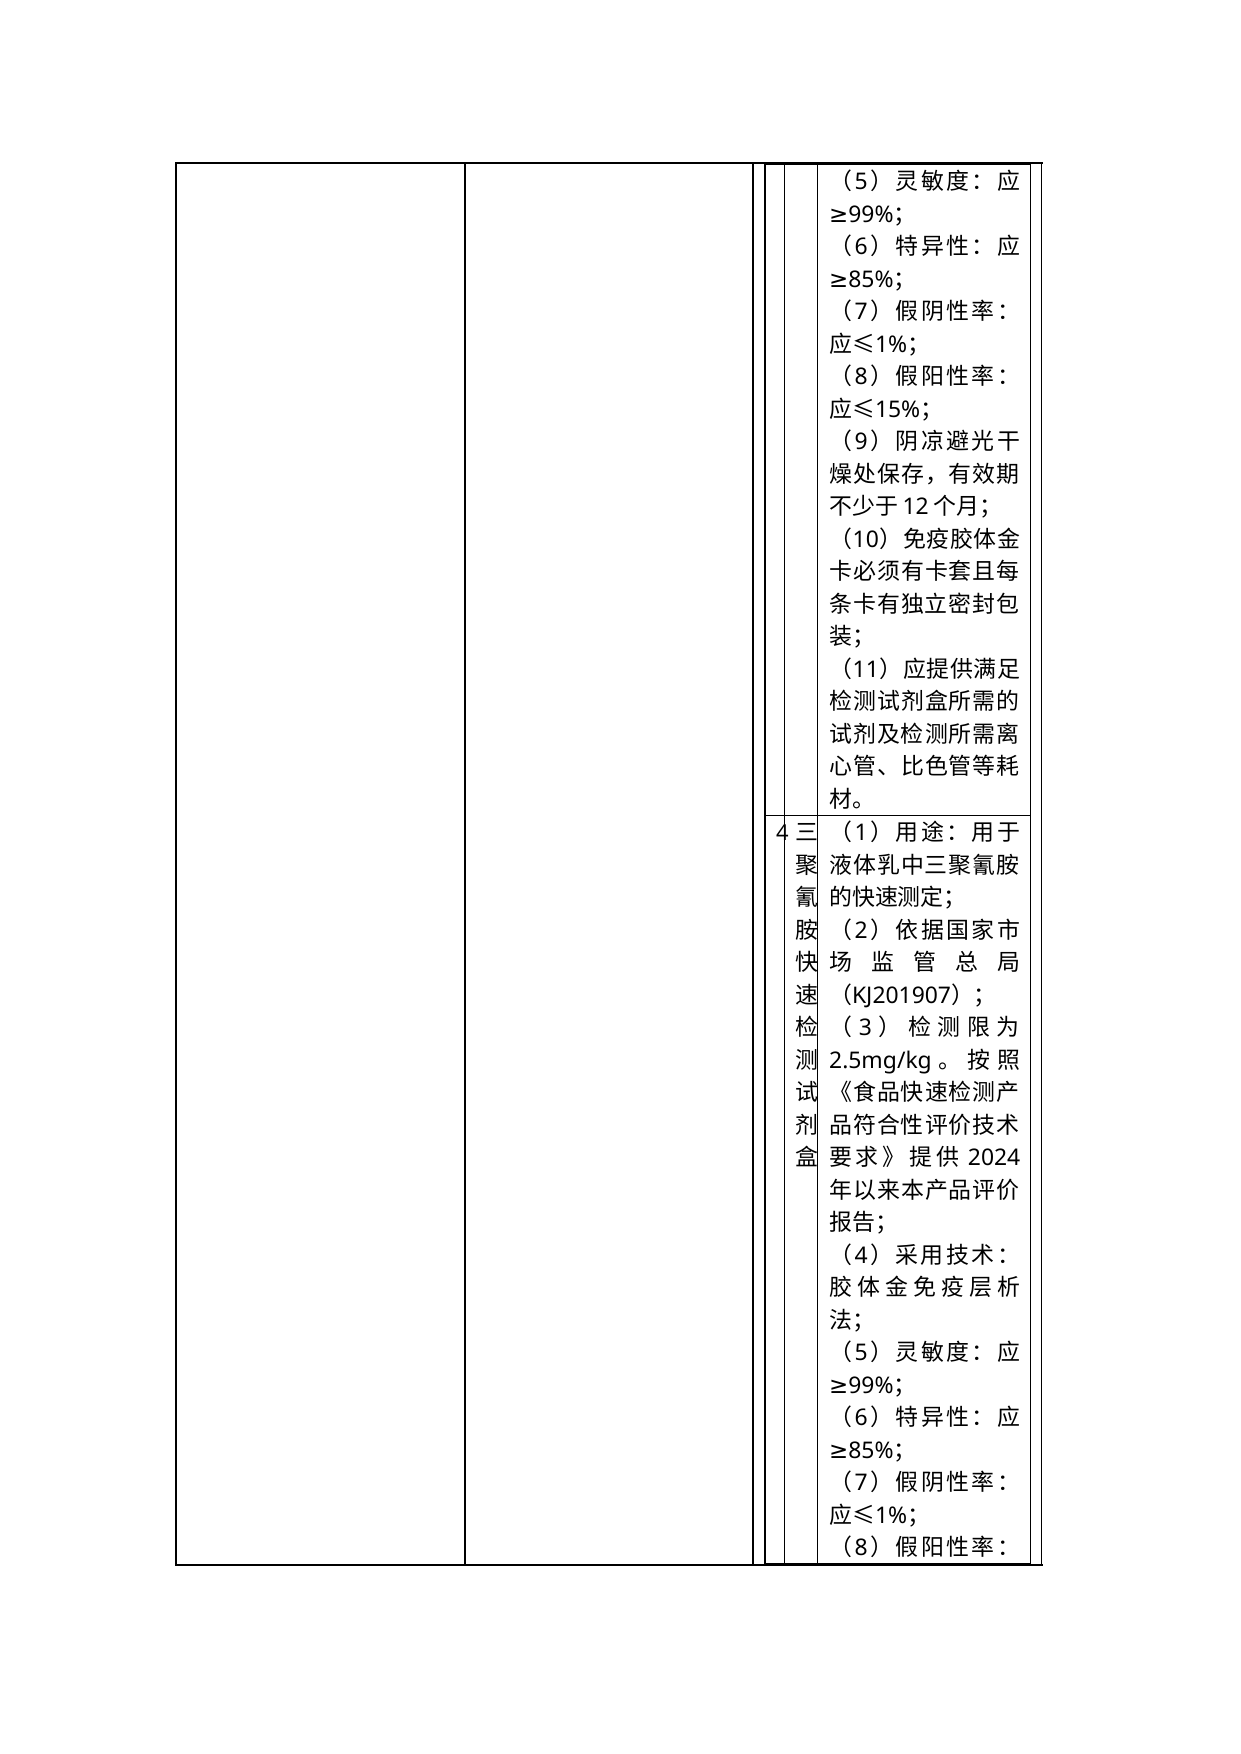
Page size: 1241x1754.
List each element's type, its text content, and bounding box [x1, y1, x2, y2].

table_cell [766, 816, 784, 1563]
table_cell [466, 164, 752, 1564]
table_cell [766, 165, 784, 815]
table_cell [818, 165, 1030, 815]
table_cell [785, 816, 817, 1563]
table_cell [818, 816, 1030, 1563]
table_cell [785, 165, 817, 815]
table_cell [754, 164, 764, 1564]
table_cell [1031, 164, 1041, 1564]
table_cell 2 [177, 164, 464, 1564]
